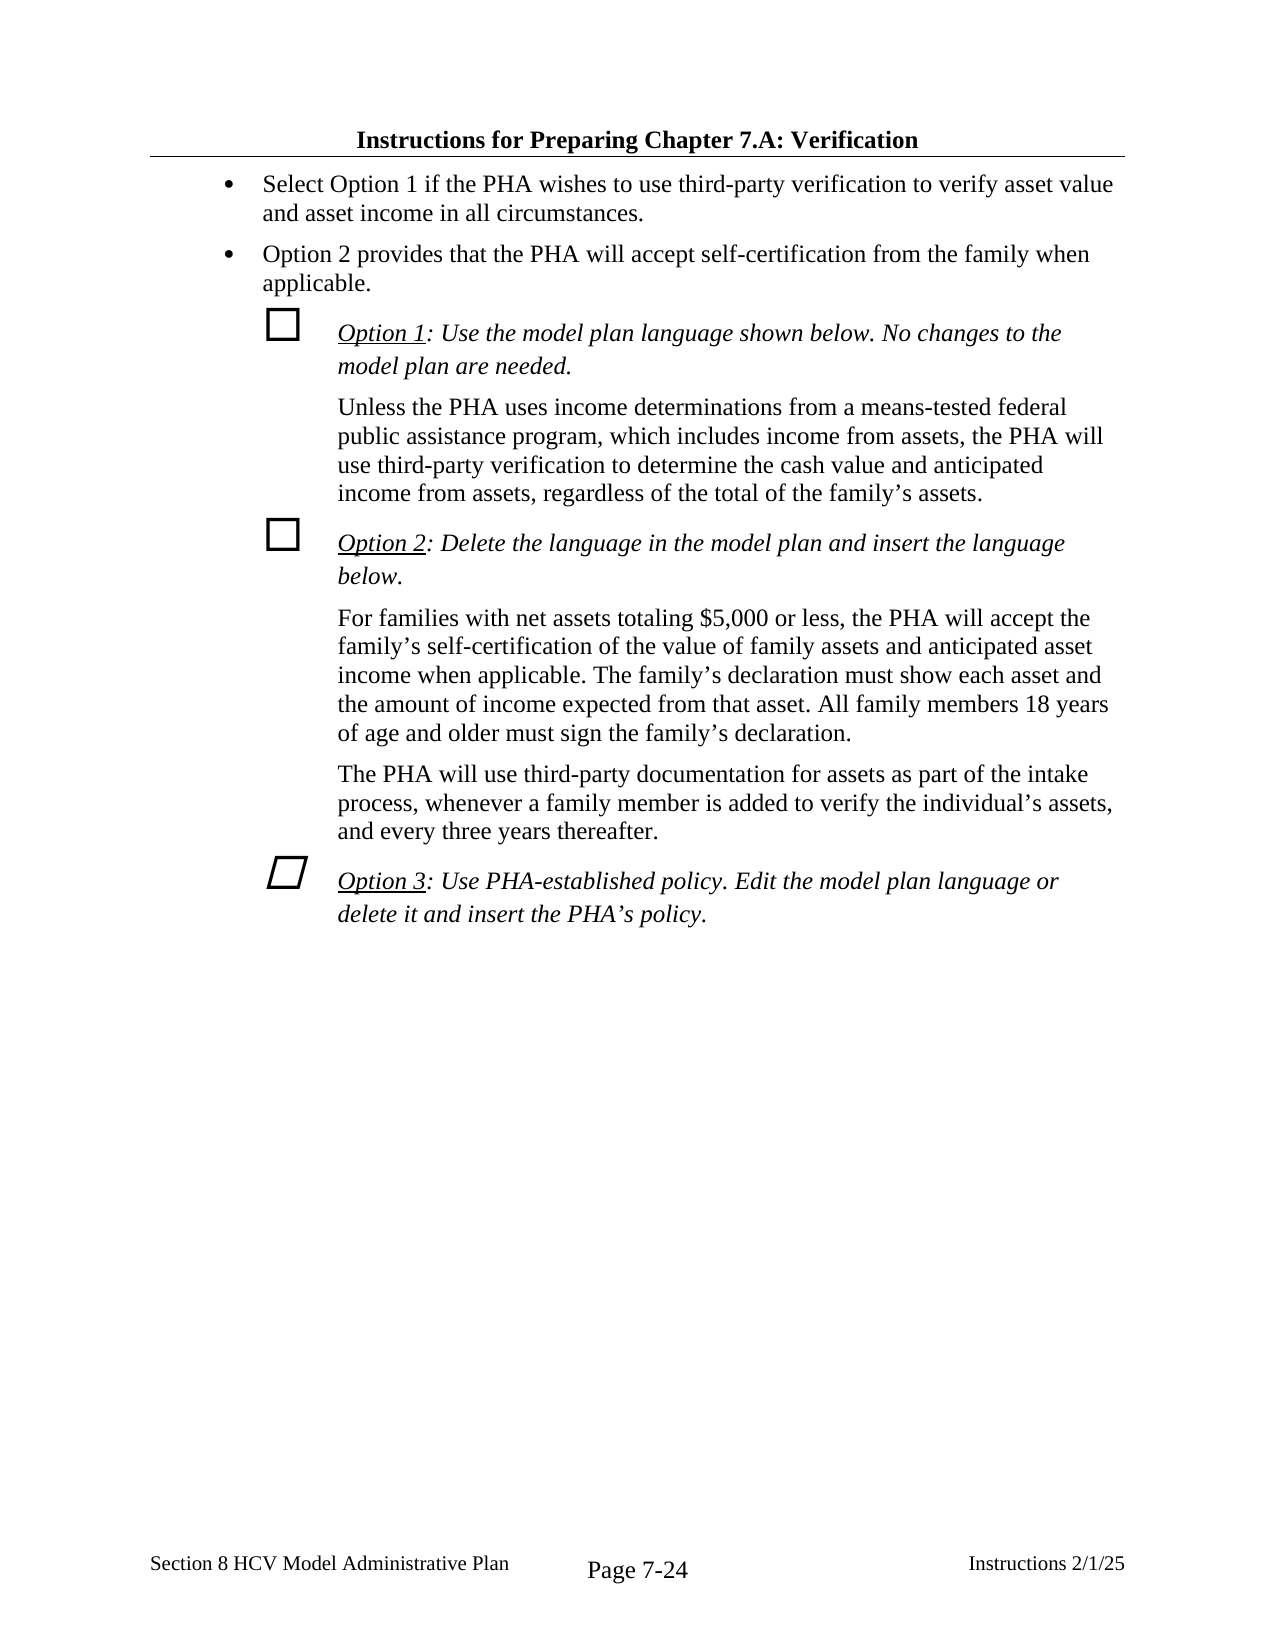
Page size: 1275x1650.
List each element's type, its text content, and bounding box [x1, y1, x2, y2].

text The PHA will use third-party documentation for assets as part of the intake process, whenever a family member is added to verify the individual’s assets, and every three years thereafter. [337, 759, 1125, 845]
list Select Option 1 if the PHA wishes to use third-party verification to verify asset value and asset income in all circumstances. [225, 169, 1125, 227]
text For families with net assets totaling $5,000 or less, the PHA will accept the family’s self-certification of the value of family assets and anticipated asset income when applicable. The family’s declaration must show each asset and the amount of income expected from that asset. All family members 18 years of age and older must sign the family’s declaration. [337, 603, 1125, 746]
list Option 2 provides that the PHA will accept self-certification from the family when applicable. [225, 239, 1125, 297]
list Option 1: Use the model plan language shown below. No changes to the model plan are needed. [262, 309, 1125, 380]
list Option 3: Use PHA-established policy. Edit the model plan language or delete it and insert the PHA’s policy. [262, 858, 1125, 928]
text Unless the PHA uses income determinations from a means-tested federal public assistance program, which includes income from assets, the PHA will use third-party verification to determine the cash value and anticipated income from assets, regardless of the total of the family’s assets. [337, 392, 1125, 507]
text Option 2: Delete the language in the model plan and insert the language below. [262, 520, 1125, 590]
